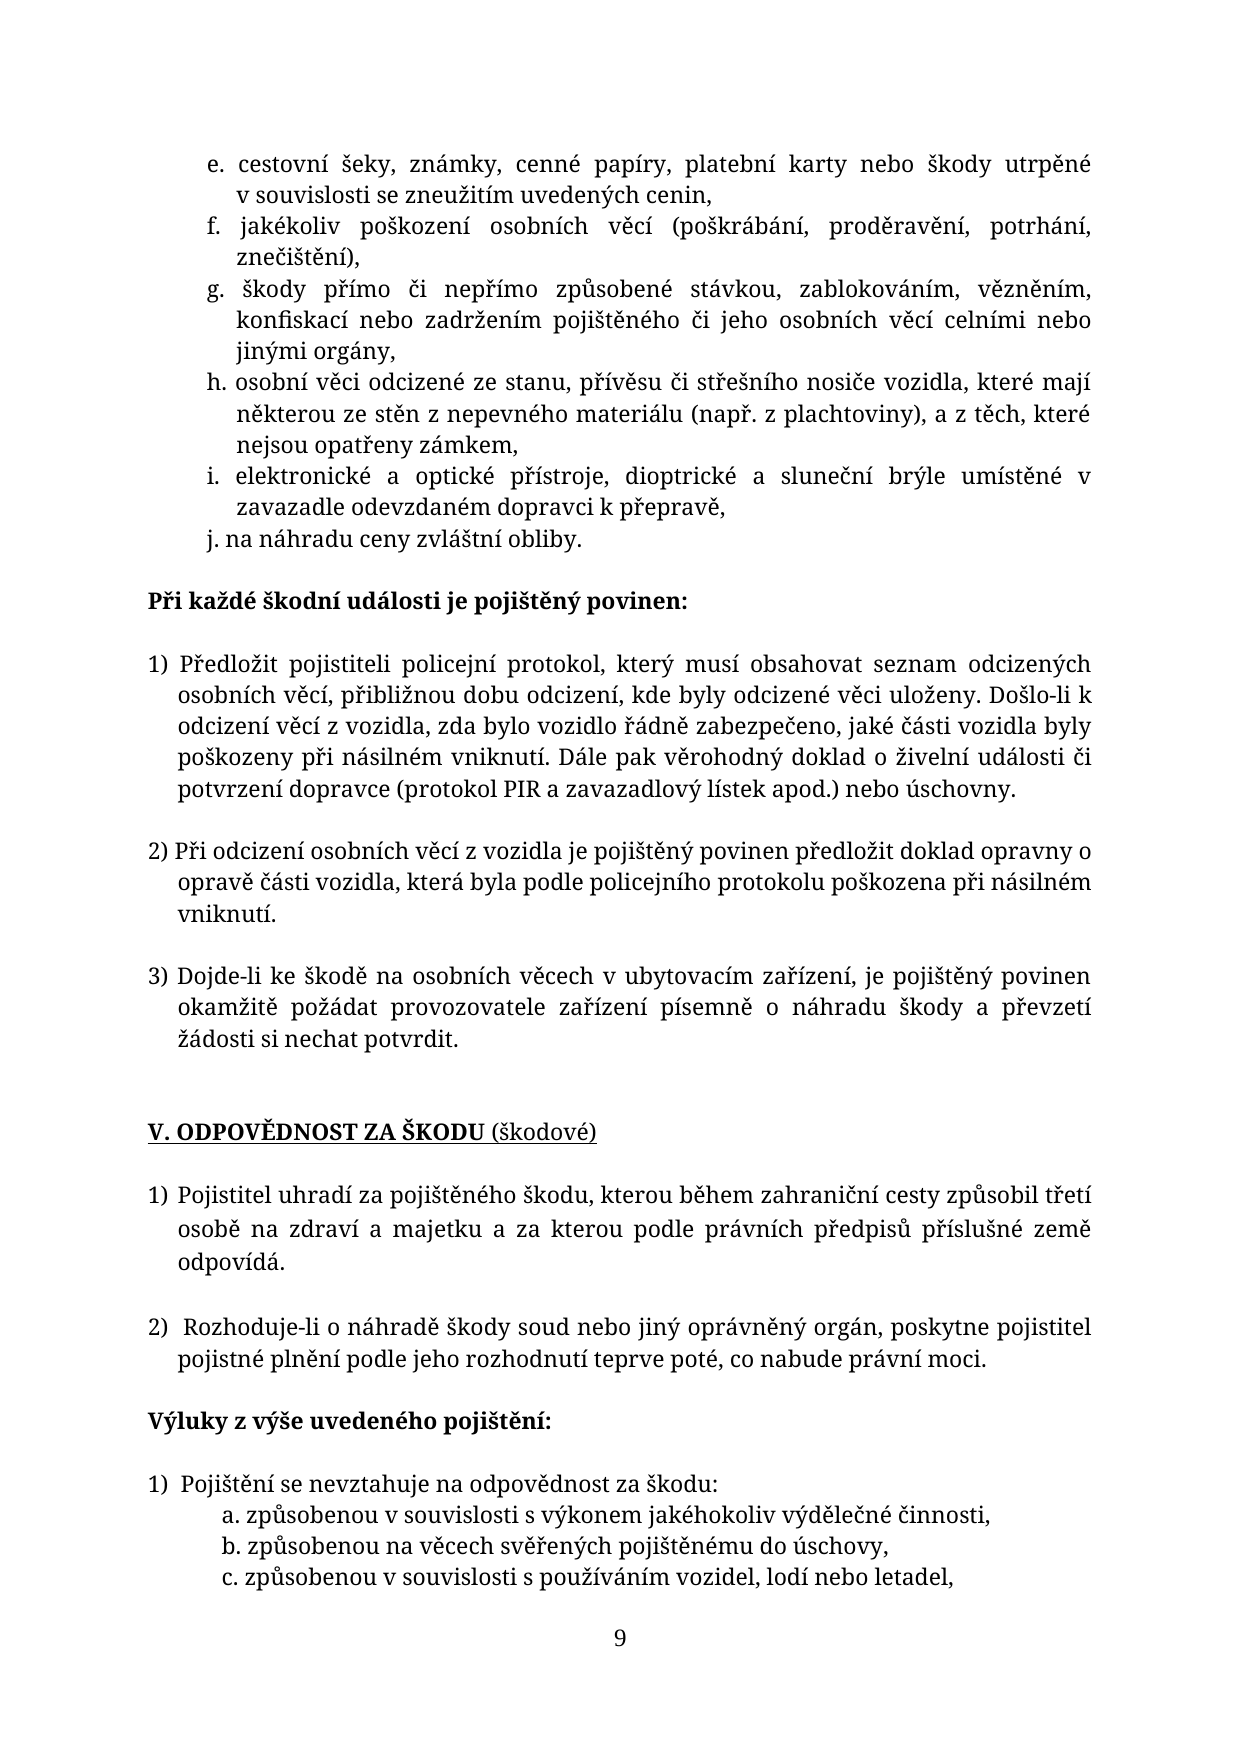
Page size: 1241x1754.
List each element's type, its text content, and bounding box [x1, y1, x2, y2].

text Při každé škodní události je pojištěný povinen: [148, 585, 1093, 616]
text g. škody přímo či nepřímo způsobené stávkou, zablokováním, vězněním, konfiskací nebo zadržením pojištěného či jeho osobních věcí celními nebo jinými orgány, [207, 273, 1093, 366]
text e. cestovní šeky, známky, cenné papíry, platební karty nebo škody utrpěné v souvislosti se zneužitím uvedených cenin, [207, 148, 1093, 210]
text 1) Pojištění se nevztahuje na odpovědnost za škodu: [148, 1468, 1093, 1499]
text Výluky z výše uvedeného pojištění: [148, 1405, 1093, 1436]
text j. na náhradu ceny zvláštní obliby. [207, 523, 1093, 554]
list Pojistitel uhradí za pojištěného škodu, kterou během zahraniční cesty způsobil třetí osobě na zdraví a majetku a za kterou podle právních předpisů příslušné země odpovídá. [148, 1179, 1093, 1278]
text 1) Předložit pojistiteli policejní protokol, který musí obsahovat seznam odcizených osobních věcí, přibližnou dobu odcizení, kde byly odcizené věci uloženy. Došlo-li k odcizení věcí z vozidla, zda bylo vozidlo řádně zabezpečeno, jaké části vozidla byly poškozeny při násilném vniknutí. Dále pak věrohodný doklad o živelní události či potvrzení dopravce (protokol PIR a zavazadlový lístek apod.) nebo úschovny. [148, 648, 1093, 804]
text 3) Dojde-li ke škodě na osobních věcech v ubytovacím zařízení, je pojištěný povinen okamžitě požádat provozovatele zařízení písemně o náhradu škody a převzetí žádosti si nechat potvrdit. [148, 960, 1093, 1054]
text i. elektronické a optické přístroje, dioptrické a sluneční brýle umístěné v zavazadle odevzdaném dopravci k přepravě, [207, 460, 1093, 523]
text 2) Při odcizení osobních věcí z vozidla je pojištěný povinen předložit doklad opravny o opravě části vozidla, která byla podle policejního protokolu poškozena při násilném vniknutí. [148, 835, 1093, 929]
text a. způsobenou v souvislosti s výkonem jakéhokoliv výdělečné činnosti, [221, 1499, 1093, 1530]
text 2) Rozhoduje-li o náhradě škody soud nebo jiný oprávněný orgán, poskytne pojistitel pojistné plnění podle jeho rozhodnutí teprve poté, co nabude právní moci. [148, 1311, 1093, 1374]
text c. způsobenou v souvislosti s používáním vozidel, lodí nebo letadel, [148, 1561, 1093, 1593]
text h. osobní věci odcizené ze stanu, přívěsu či střešního nosiče vozidla, které mají některou ze stěn z nepevného materiálu (např. z plachtoviny), a z těch, které nejsou opatřeny zámkem, [207, 366, 1093, 460]
text b. způsobenou na věcech svěřených pojištěnému do úschovy, [221, 1530, 1093, 1561]
text V. ODPOVĚDNOST ZA ŠKODU (škodové) [148, 1116, 1093, 1148]
text f. jakékoliv poškození osobních věcí (poškrábání, proděravění, potrhání, znečištění), [207, 210, 1093, 273]
